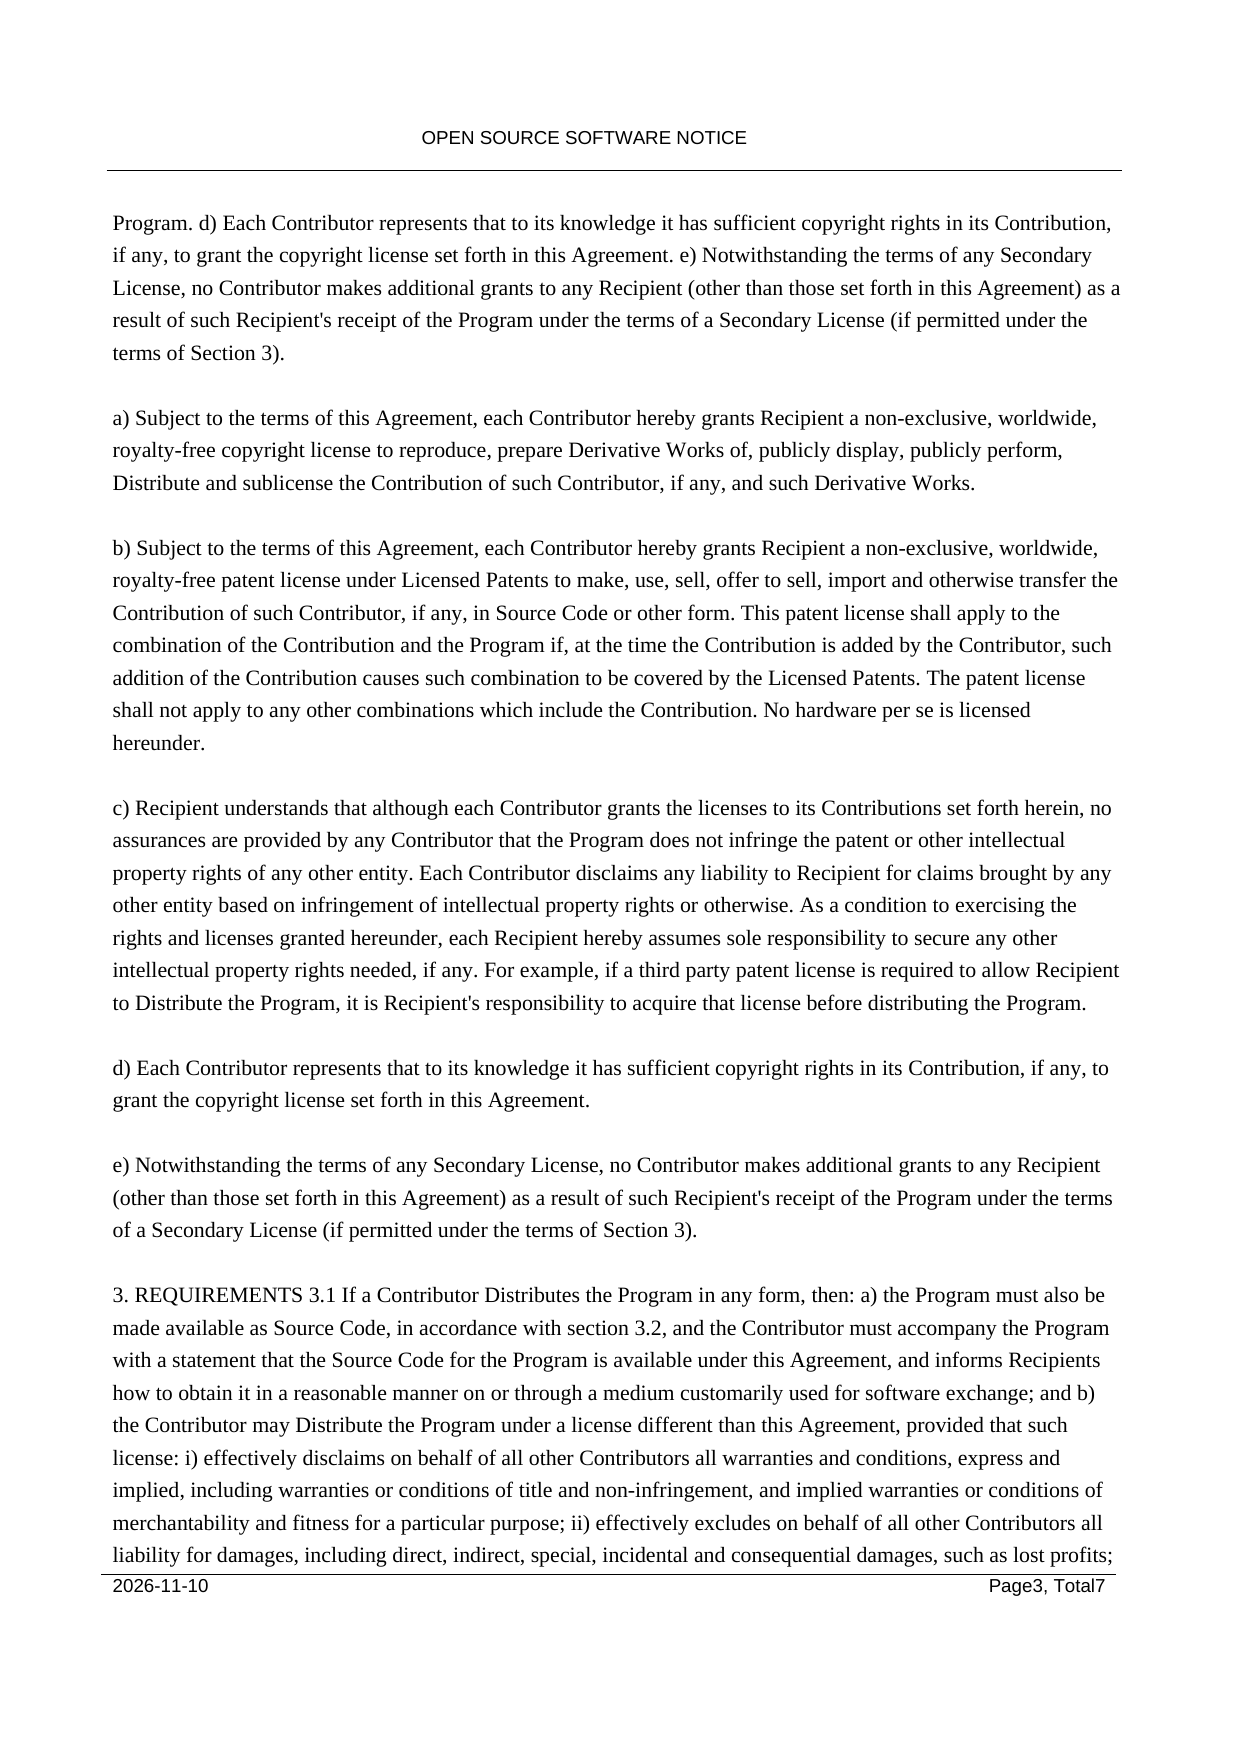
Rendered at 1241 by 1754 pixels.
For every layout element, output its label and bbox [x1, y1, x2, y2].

text [112, 206, 1128, 1571]
